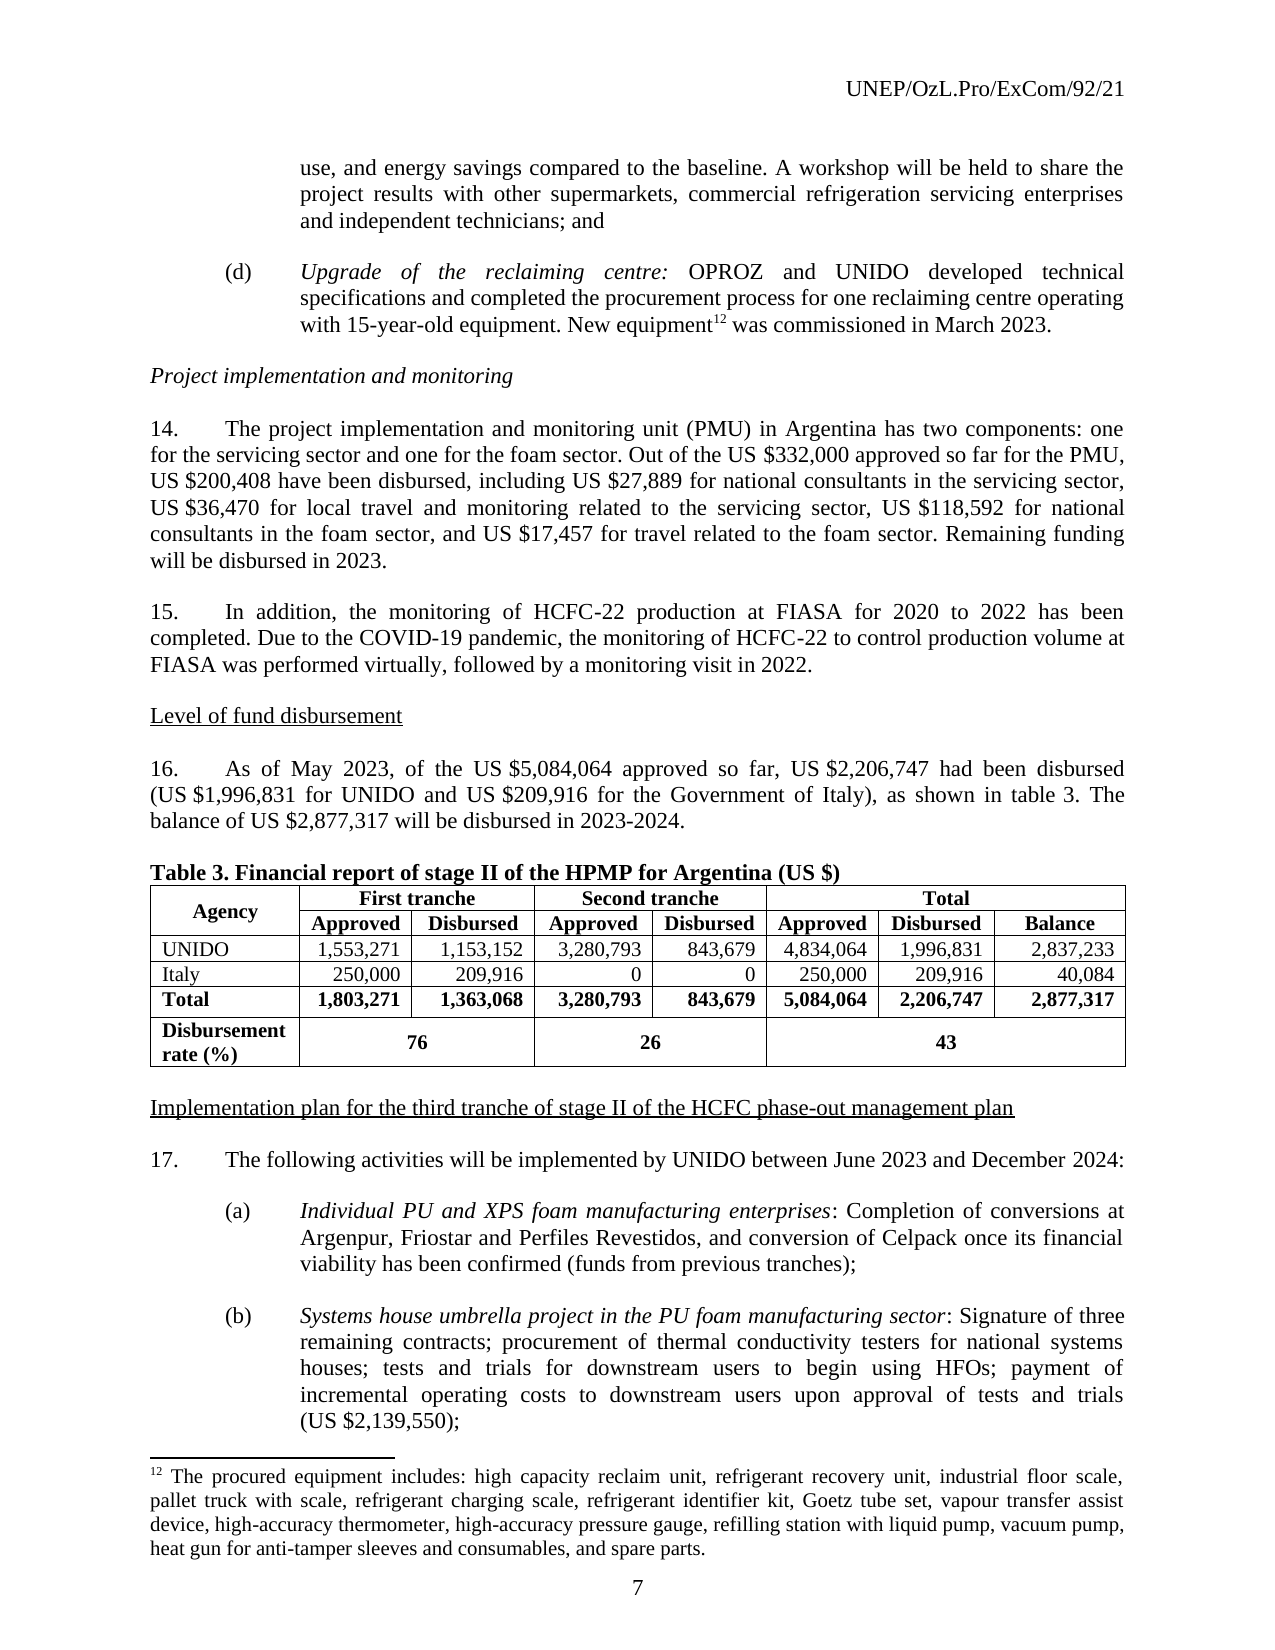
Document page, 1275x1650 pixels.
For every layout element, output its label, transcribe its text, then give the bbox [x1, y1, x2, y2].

subtitle The following activities will be implemented by UNIDO between June 2023 and December 2024: [150, 1146, 1125, 1173]
table_header Agency [151, 886, 299, 935]
table_header First tranche [300, 886, 534, 910]
table_cell Disbursed [879, 911, 994, 935]
table_cell Approved [767, 911, 878, 935]
table_cell 1,363,068 [412, 987, 534, 1017]
text Table 3. Financial report of stage II of the HPMP for Argentina (US $) [150, 859, 1125, 885]
subtitle Individual PU and XPS foam manufacturing enterprises: Completion of conversions at Argenpur, Friostar and Perfiles Revestidos, and conversion of Celpack once its financial viability has been confirmed (funds from previous tranches); [225, 1198, 1125, 1277]
table_cell Disbursed [412, 911, 534, 935]
table_cell Approved [300, 911, 411, 935]
table_cell 843,679 [653, 936, 766, 961]
table_cell Approved [535, 911, 652, 935]
table_cell 2,206,747 [879, 987, 994, 1017]
table_cell 4,834,064 [767, 936, 878, 961]
table_cell 3,280,793 [535, 936, 652, 961]
subtitle The project implementation and monitoring unit (PMU) in Argentina has two components: one for the servicing sector and one for the foam sector. Out of the US $332,000 approved so far for the PMU, US $200,408 have been disbursed, including US $27,889 for national consultants in the servicing sector, US $36,470 for local travel and monitoring related to the servicing sector, US $118,592 for national consultants in the foam sector, and US $17,457 for travel related to the foam sector. Remaining funding will be disbursed in 2023. [150, 415, 1125, 573]
table_cell 209,916 [879, 962, 994, 986]
table_cell 0 [535, 962, 652, 986]
table_cell 843,679 [653, 987, 766, 1017]
table_cell 1,153,152 [412, 936, 534, 961]
table_cell Total [151, 987, 299, 1017]
table_cell 250,000 [767, 962, 878, 986]
table_cell 43 [767, 1018, 1125, 1066]
table_cell Disbursement rate (%) [151, 1018, 299, 1066]
table_cell 1,553,271 [300, 936, 411, 961]
subtitle In addition, the monitoring of HCFC-22 production at FIASA for 2020 to 2022 has been completed. Due to the COVID-19 pandemic, the monitoring of HCFC-22 to control production volume at FIASA was performed virtually, followed by a monitoring visit in 2022. [150, 598, 1125, 677]
text Level of fund disbursement [150, 702, 1125, 728]
table_cell 76 [300, 1018, 534, 1066]
subtitle Upgrade of the reclaiming centre: OPROZ and UNIDO developed technical specifications and completed the procurement process for one reclaiming centre operating with 15-year-old equipment. New equipment was commissioned in March 2023. [225, 258, 1125, 337]
table_cell 2,837,233 [995, 936, 1125, 961]
table_cell 26 [535, 1018, 766, 1066]
text Implementation plan for the third tranche of stage II of the HCFC phase-out management plan [150, 1093, 1125, 1120]
table_cell Balance [995, 911, 1125, 935]
text Project implementation and monitoring [150, 362, 1125, 388]
table_cell 1,803,271 [300, 987, 411, 1017]
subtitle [225, 154, 1125, 233]
table_cell 0 [653, 962, 766, 986]
subtitle Systems house umbrella project in the PU foam manufacturing sector: Signature of three remaining contracts; procurement of thermal conductivity testers for national systems houses; tests and trials for downstream users to begin using HFOs; payment of incremental operating costs to downstream users upon approval of tests and trials (US $2,139,550); [225, 1302, 1125, 1433]
table_cell 209,916 [412, 962, 534, 986]
table_cell 250,000 [300, 962, 411, 986]
table_cell Italy [151, 962, 299, 986]
table_cell 40,084 [995, 962, 1125, 986]
subtitle As of May 2023, of the US $5,084,064 approved so far, US $2,206,747 had been disbursed (US $1,996,831 for UNIDO and US $209,916 for the Government of Italy), as shown in table 3. The balance of US $2,877,317 will be disbursed in 2023-2024. [150, 755, 1125, 834]
table_header Total [767, 886, 1125, 910]
table_cell 2,877,317 [995, 987, 1125, 1017]
table_cell 1,996,831 [879, 936, 994, 961]
table_cell 3,280,793 [535, 987, 652, 1017]
table_cell 5,084,064 [767, 987, 878, 1017]
table_cell UNIDO [151, 936, 299, 961]
table_header Second tranche [535, 886, 766, 910]
table_cell Disbursed [653, 911, 766, 935]
